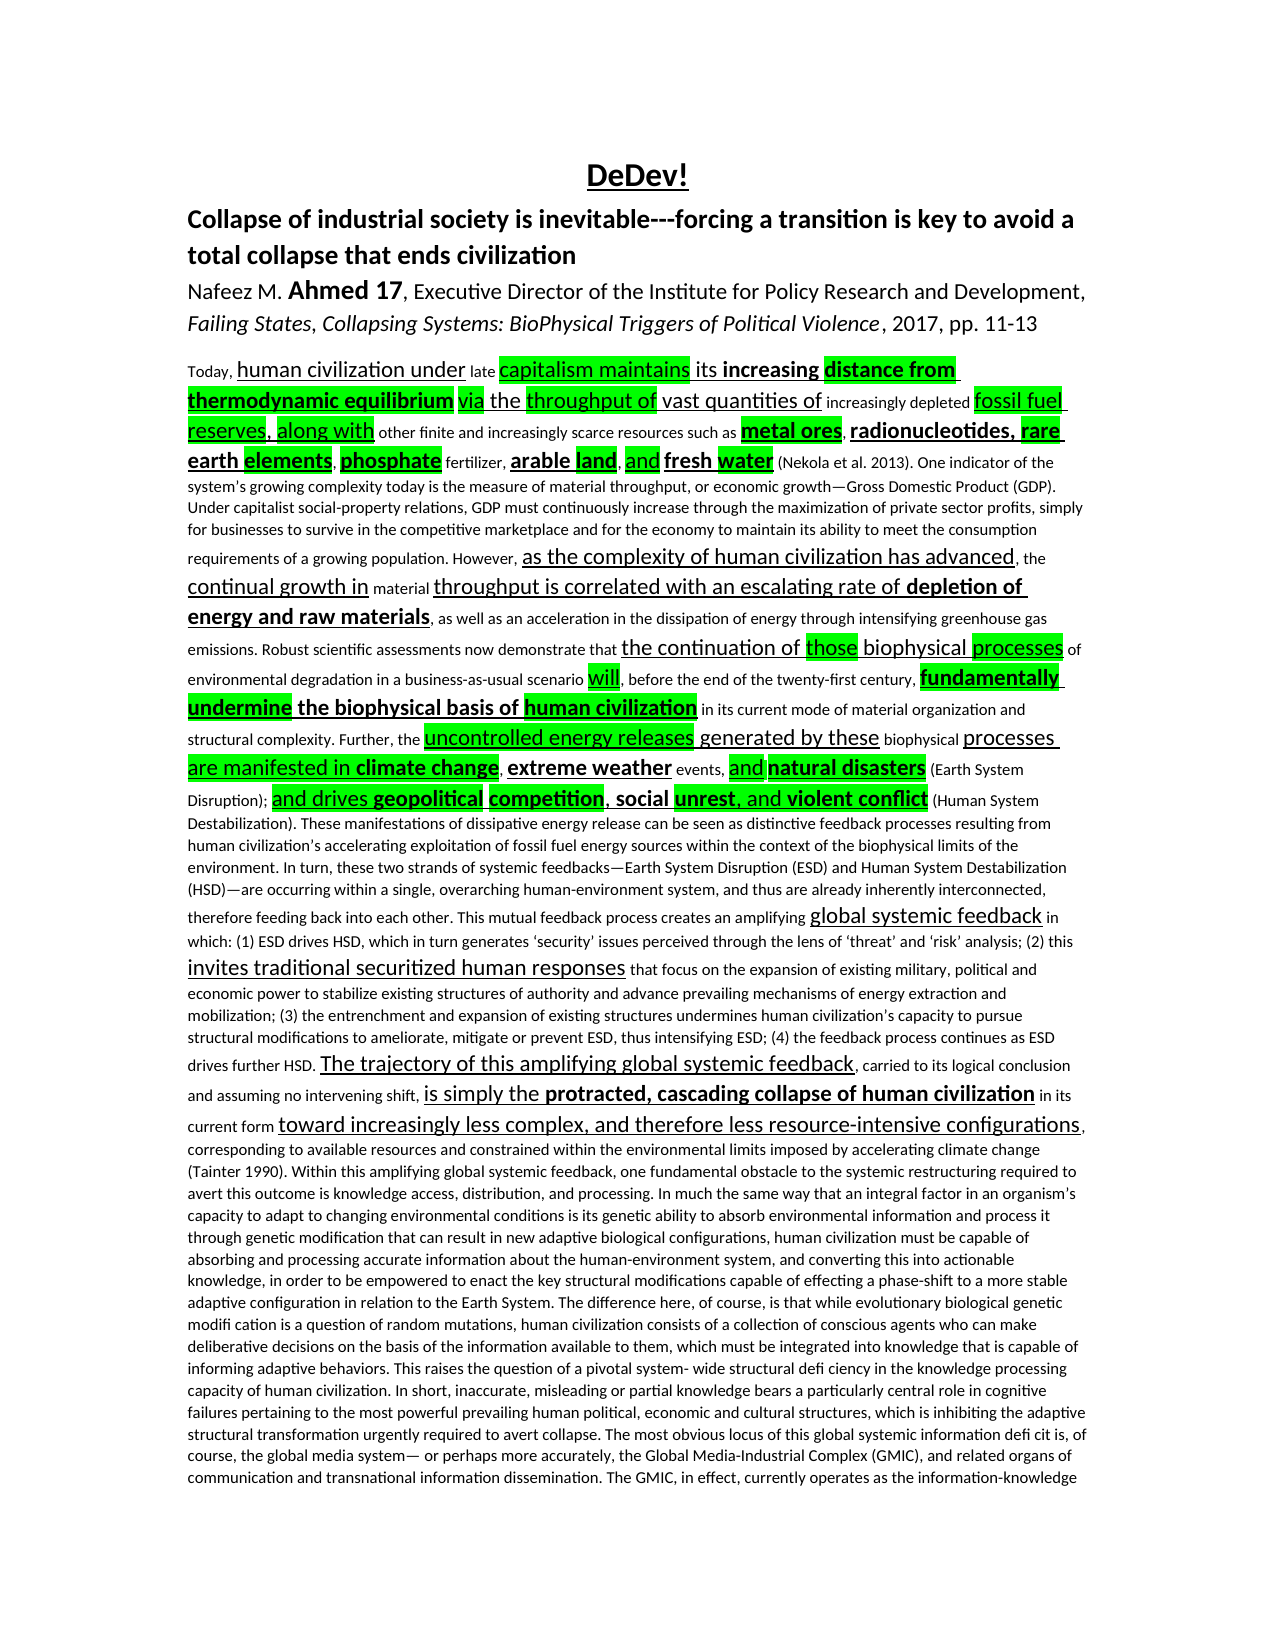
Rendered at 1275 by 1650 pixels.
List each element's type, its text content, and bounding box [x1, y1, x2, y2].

subtitle DeDev! [187, 154, 1087, 195]
text Nafeez M. Ahmed 17, Executive Director of the Institute for Policy Research and Development, Failing States, Collapsing Systems: BioPhysical Triggers of Political Violence, 2017, pp. 11-13 [187, 273, 1087, 337]
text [187, 356, 1087, 1488]
subtitle Collapse of industrial society is inevitable---forcing a transition is key to avoid a total collapse that ends civilization [187, 202, 1087, 271]
